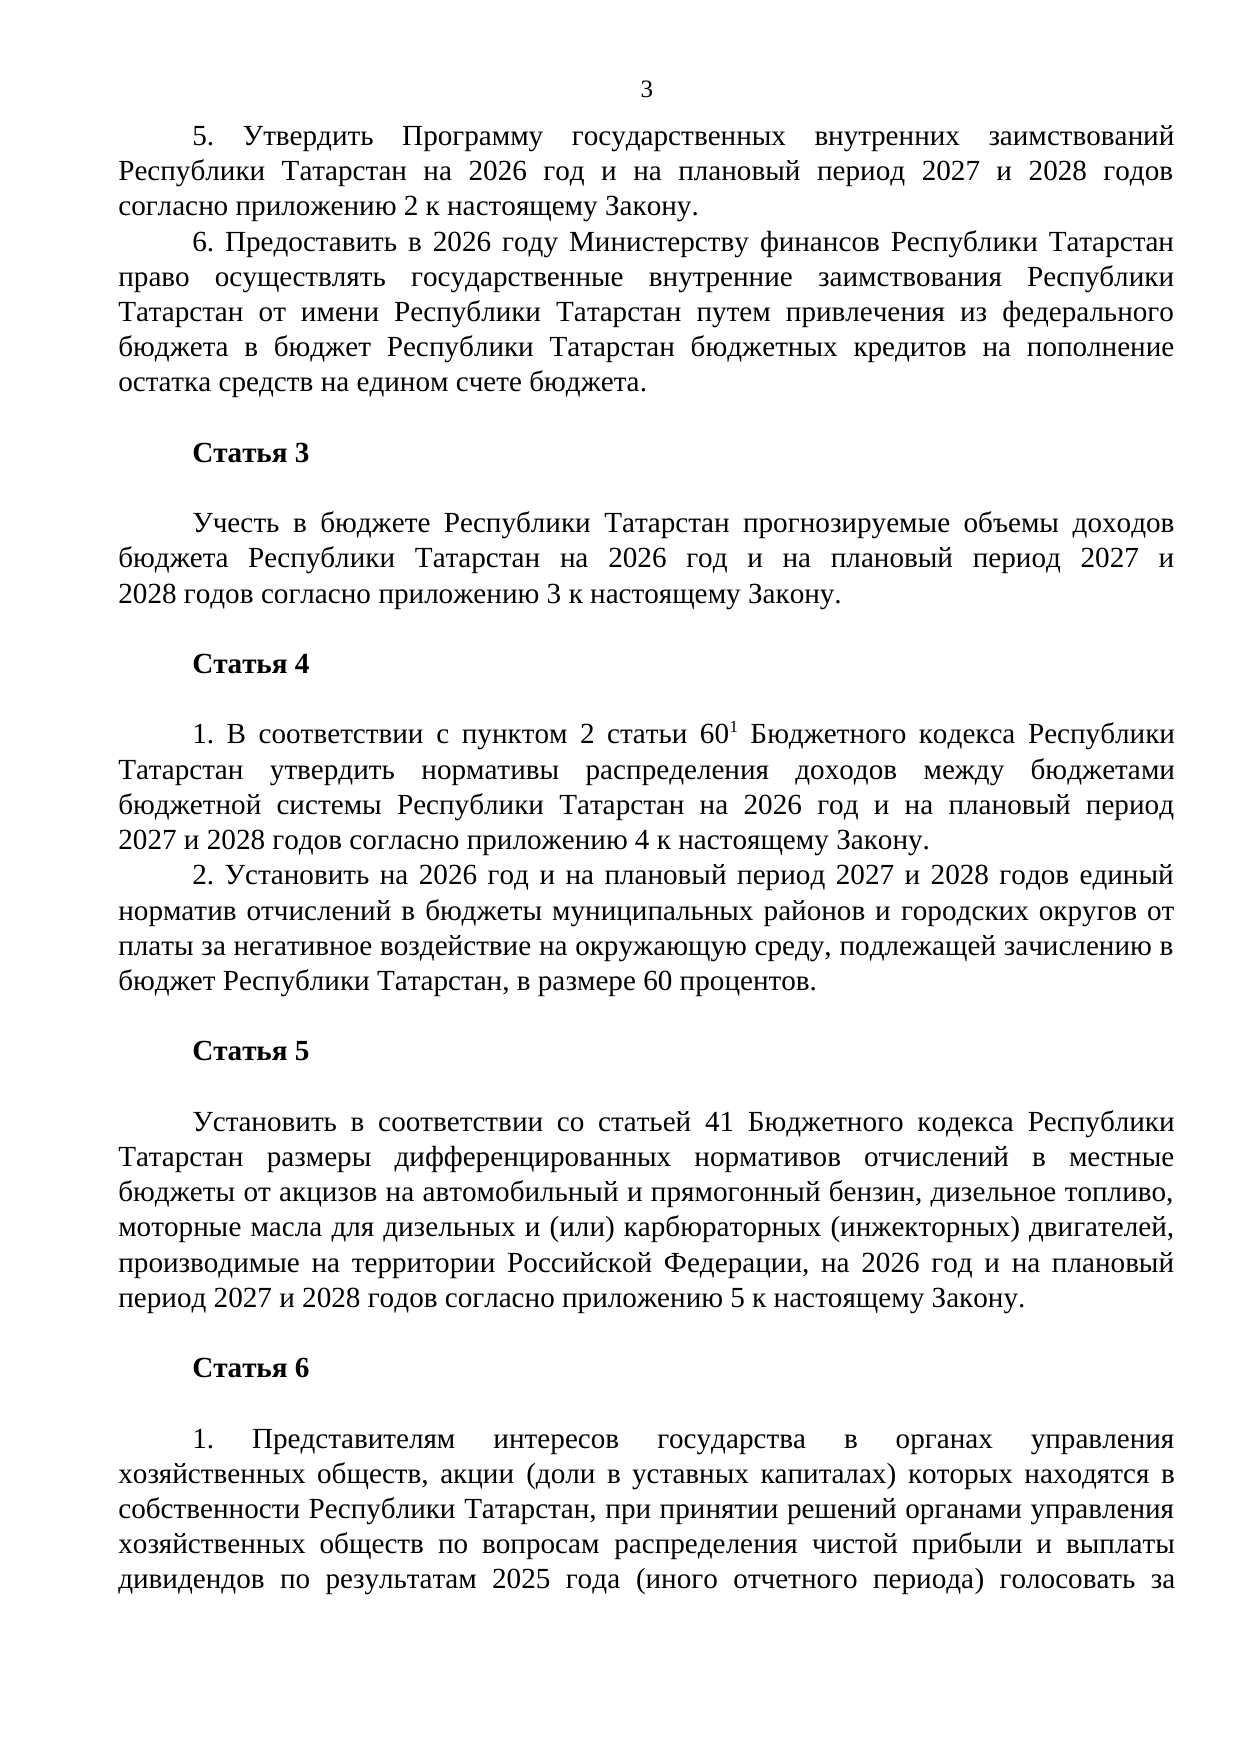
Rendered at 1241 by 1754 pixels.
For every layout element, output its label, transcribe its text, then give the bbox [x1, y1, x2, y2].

list Статья 5 [118, 1033, 1175, 1067]
text Учесть в бюджете Республики Татарстан прогнозируемые объемы доходов бюджета Республики Татарстан на 2026 год и на плановый период 2027 и 2028 годов согласно приложению 3 к настоящему Закону. [118, 505, 1175, 609]
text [118, 1421, 1175, 1595]
text 2. Установить на 2026 год и на плановый период 2027 и 2028 годов единый норматив отчислений в бюджеты муниципальных районов и городских округов от платы за негативное воздействие на окружающую среду, подлежащей зачислению в бюджет Республики Татарстан, в размере 60 процентов. [118, 857, 1175, 997]
text 5. Утвердить Программу государственных внутренних заимствований Республики Татарстан на 2026 год и на плановый период 2027 и 2028 годов согласно приложению 2 к настоящему Закону. [118, 118, 1175, 222]
text 6. Предоставить в 2026 году Министерству финансов Республики Татарстан право осуществлять государственные внутренние заимствования Республики Татарстан от имени Республики Татарстан путем привлечения из федерального бюджета в бюджет Республики Татарстан бюджетных кредитов на пополнение остатка средств на едином счете бюджета. [118, 224, 1175, 398]
text Статья 3 [118, 435, 1175, 468]
text Статья 4 [118, 646, 1175, 680]
text Статья 6 [118, 1350, 1175, 1384]
text 1. В соответствии с пунктом 2 статьи 601 Бюджетного кодекса Республики Татарстан утвердить нормативы распределения доходов между бюджетами бюджетной системы Республики Татарстан на 2026 год и на плановый период 2027 и 2028 годов согласно приложению 4 к настоящему Закону. [118, 717, 1175, 856]
text Установить в соответствии со статьей 41 Бюджетного кодекса Республики Татарстан размеры дифференцированных нормативов отчислений в местные бюджеты от акцизов на автомобильный и прямогонный бензин, дизельное топливо, моторные масла для дизельных и (или) карбюраторных (инжекторных) двигателей, производимые на территории Российской Федерации, на 2026 год и на плановый период 2027 и 2028 годов согласно приложению 5 к настоящему Закону. [118, 1104, 1175, 1313]
